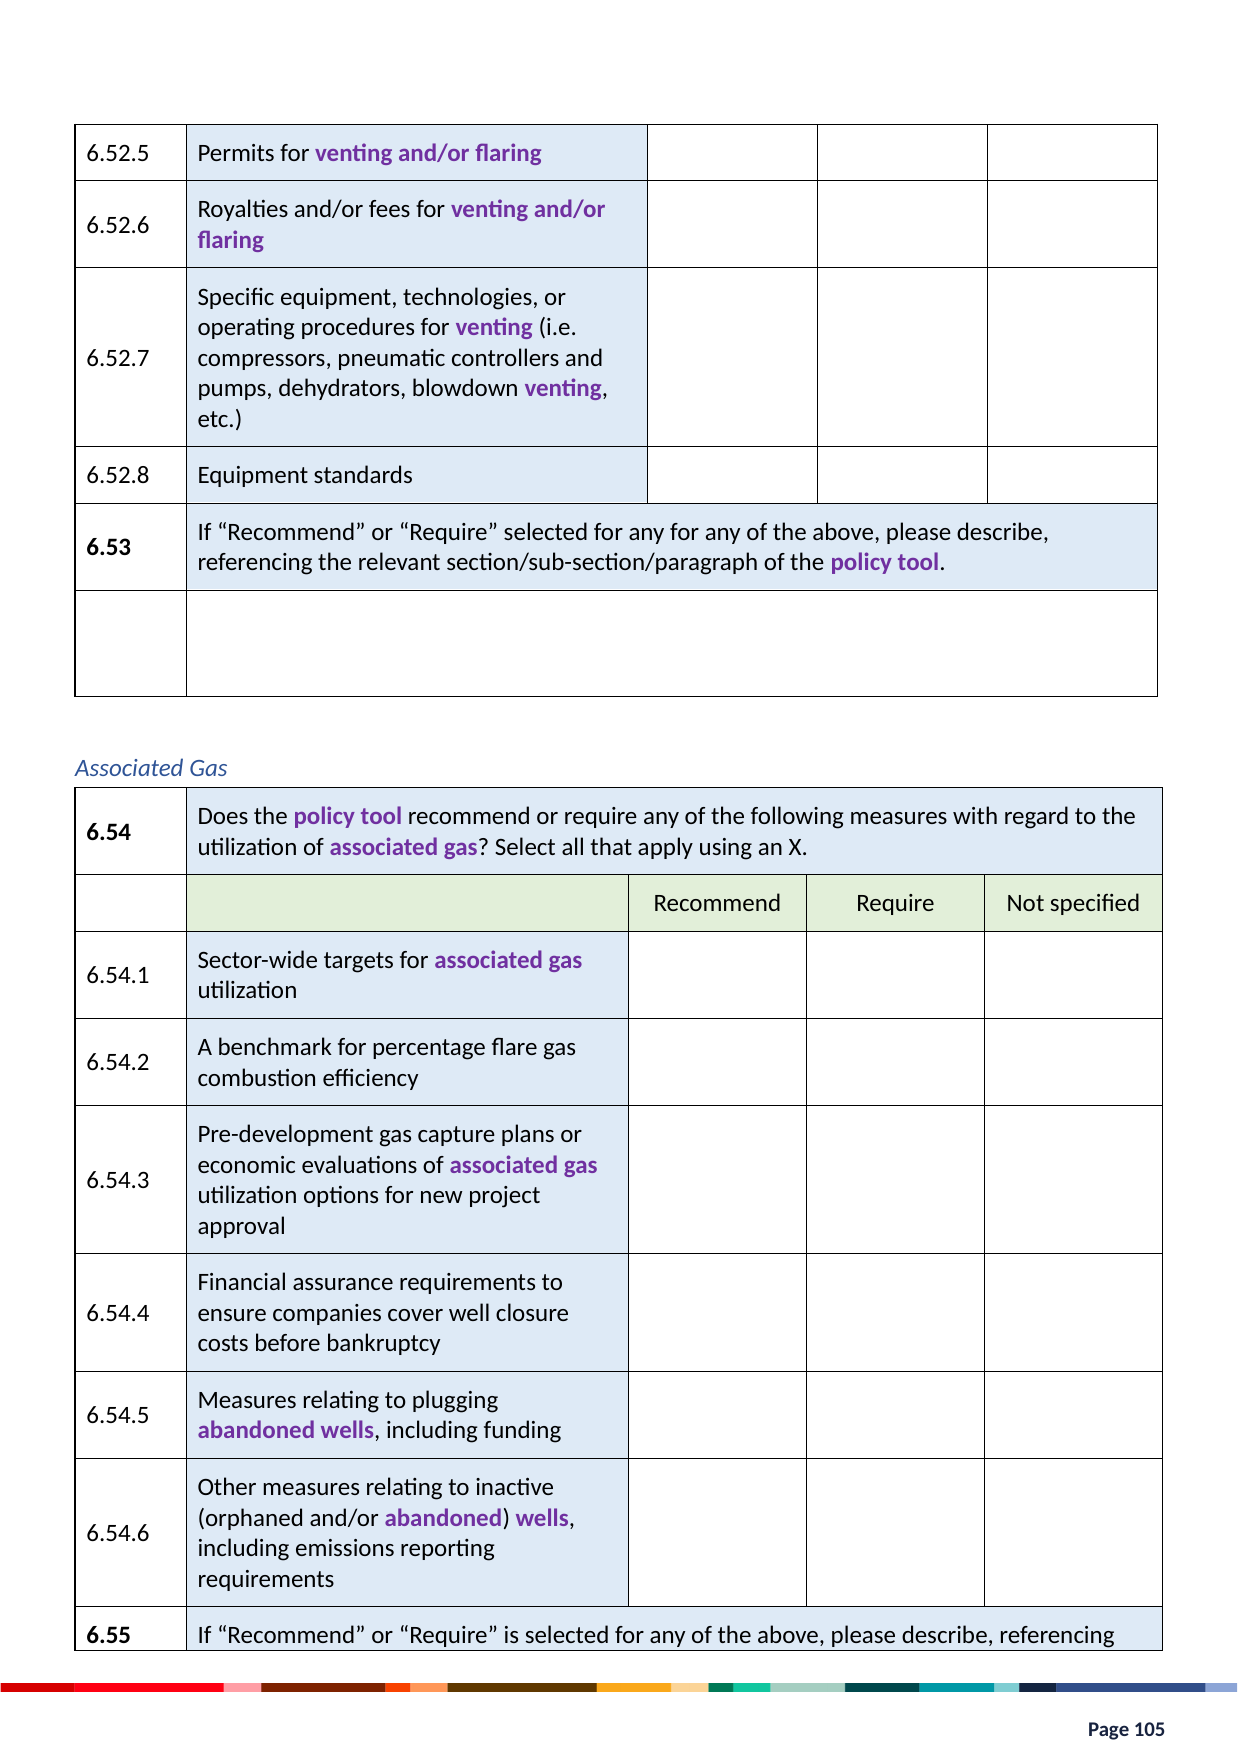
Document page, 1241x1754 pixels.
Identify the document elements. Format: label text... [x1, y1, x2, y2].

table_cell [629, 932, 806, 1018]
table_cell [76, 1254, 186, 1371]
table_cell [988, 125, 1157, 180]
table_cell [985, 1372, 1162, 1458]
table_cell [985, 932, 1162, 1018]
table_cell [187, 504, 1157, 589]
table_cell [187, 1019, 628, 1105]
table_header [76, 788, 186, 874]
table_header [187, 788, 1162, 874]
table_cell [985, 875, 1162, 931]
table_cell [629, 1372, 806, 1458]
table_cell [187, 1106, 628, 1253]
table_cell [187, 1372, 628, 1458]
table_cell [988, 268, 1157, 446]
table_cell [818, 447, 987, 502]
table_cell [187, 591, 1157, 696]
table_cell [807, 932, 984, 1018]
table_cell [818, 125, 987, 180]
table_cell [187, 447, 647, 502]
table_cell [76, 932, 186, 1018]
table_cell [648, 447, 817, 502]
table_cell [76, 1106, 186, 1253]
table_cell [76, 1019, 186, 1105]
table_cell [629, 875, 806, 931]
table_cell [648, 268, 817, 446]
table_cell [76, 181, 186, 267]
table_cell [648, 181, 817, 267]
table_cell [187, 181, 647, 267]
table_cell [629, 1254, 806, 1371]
subtitle Associated Gas [75, 752, 1165, 783]
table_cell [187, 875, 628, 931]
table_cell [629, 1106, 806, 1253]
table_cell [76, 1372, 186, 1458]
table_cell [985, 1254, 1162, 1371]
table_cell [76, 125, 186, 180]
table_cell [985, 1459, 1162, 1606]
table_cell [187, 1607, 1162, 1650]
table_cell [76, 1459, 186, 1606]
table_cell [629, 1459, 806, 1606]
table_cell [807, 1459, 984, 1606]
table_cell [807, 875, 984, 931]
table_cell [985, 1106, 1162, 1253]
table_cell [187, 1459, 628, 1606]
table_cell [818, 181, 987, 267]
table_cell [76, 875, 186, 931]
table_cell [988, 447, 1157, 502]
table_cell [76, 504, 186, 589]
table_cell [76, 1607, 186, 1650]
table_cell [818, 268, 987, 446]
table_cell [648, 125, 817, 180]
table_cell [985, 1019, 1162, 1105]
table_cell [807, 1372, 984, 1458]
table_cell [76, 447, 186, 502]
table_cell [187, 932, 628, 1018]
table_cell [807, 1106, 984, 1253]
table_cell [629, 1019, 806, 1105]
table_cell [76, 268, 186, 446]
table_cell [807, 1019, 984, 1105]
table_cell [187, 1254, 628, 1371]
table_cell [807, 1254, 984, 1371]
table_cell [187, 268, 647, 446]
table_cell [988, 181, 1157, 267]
picture [0, 1683, 1236, 1692]
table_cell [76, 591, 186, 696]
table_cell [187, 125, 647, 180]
